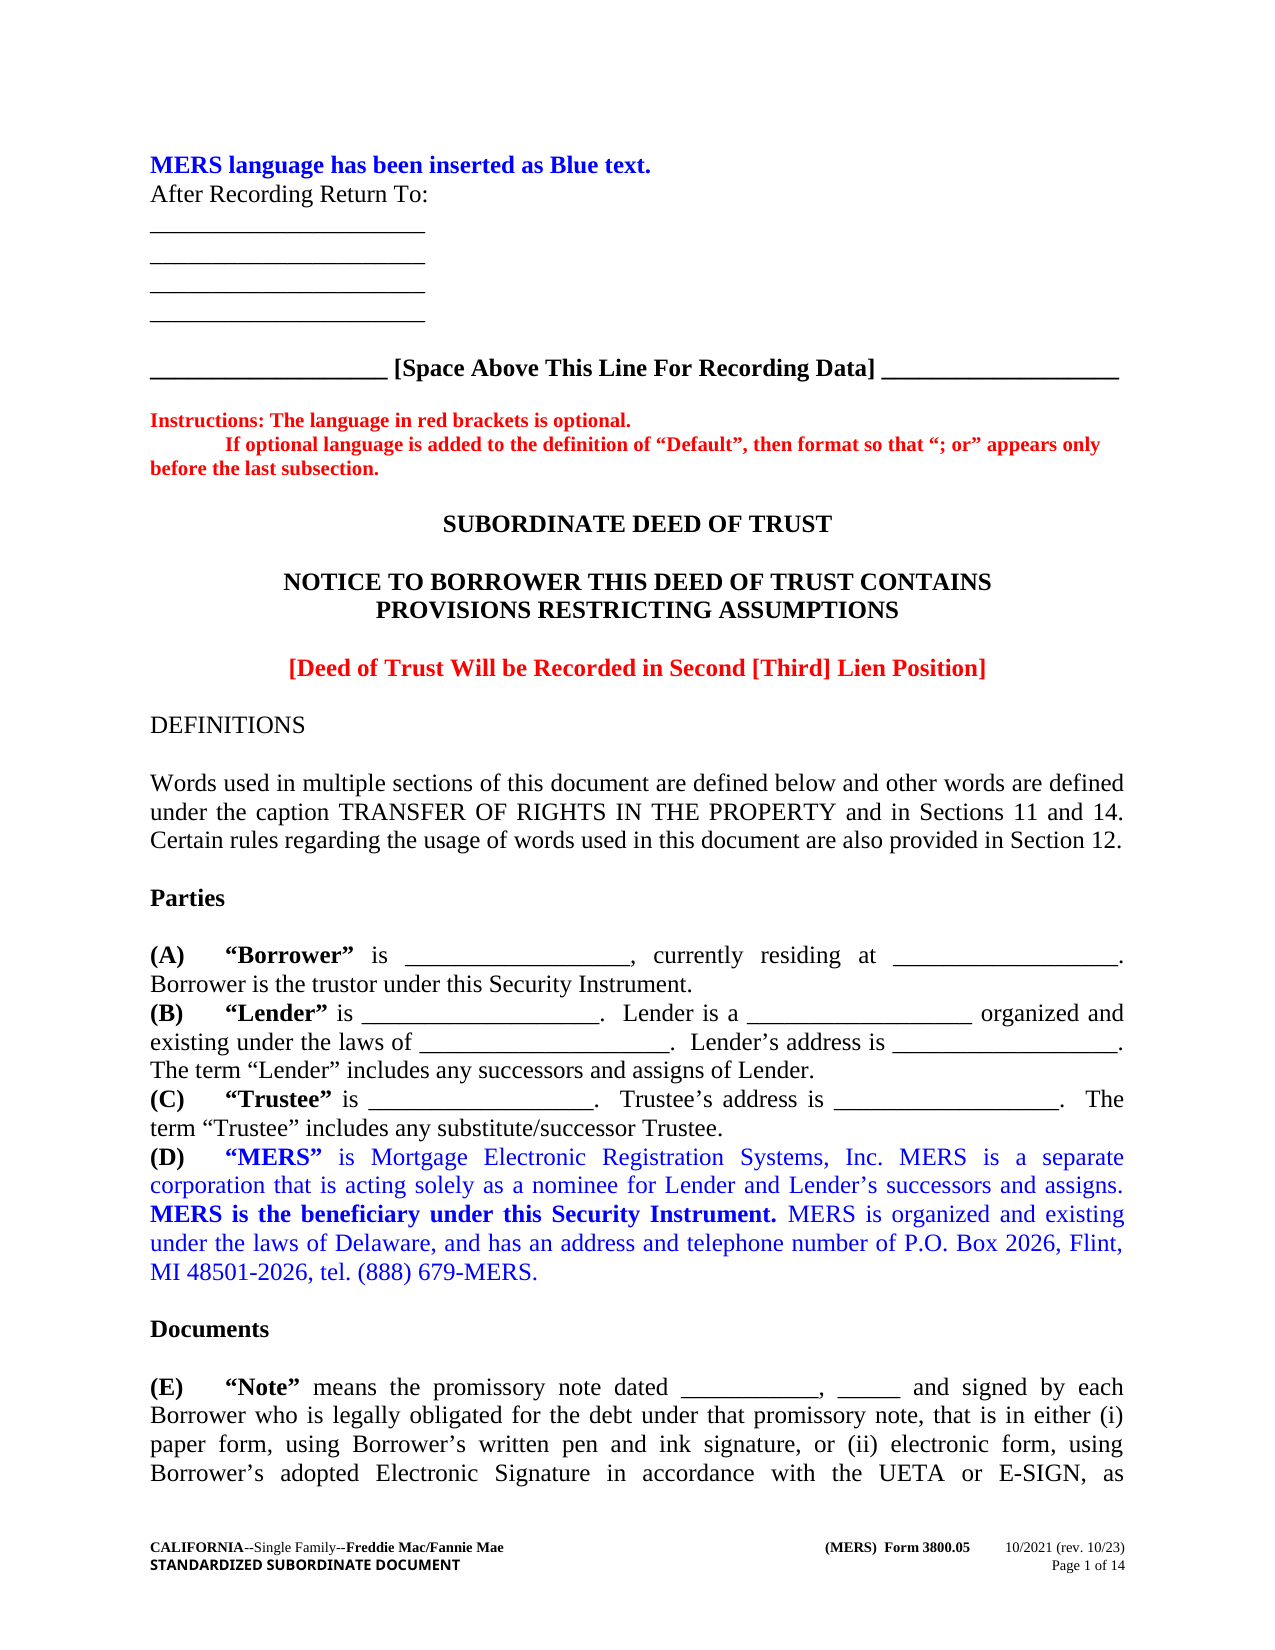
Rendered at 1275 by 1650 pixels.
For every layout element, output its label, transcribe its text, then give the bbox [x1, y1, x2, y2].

text Documents [150, 1314, 1125, 1343]
text ______________________ [150, 267, 1125, 296]
text ______________________ [150, 207, 1125, 236]
list “Trustee” is __________________. Trustee’s address is __________________. The term “Trustee” includes any substitute/successor Trustee. [150, 1084, 1125, 1142]
text Words used in multiple sections of this document are defined below and other words are defined under the caption TRANSFER OF RIGHTS IN THE PROPERTY and in Sections 11 and 14. Certain rules regarding the usage of words used in this document are also provided in Section 12. [150, 768, 1125, 854]
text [150, 1372, 1125, 1487]
text ______________________ [150, 296, 1125, 325]
text DEFINITIONS [150, 710, 1125, 739]
text MERS language has been inserted as Blue text. [150, 150, 1125, 179]
text SUBORDINATE DEED OF TRUST [150, 509, 1125, 538]
text Parties [150, 883, 1125, 912]
title If optional language is added to the definition of “Default”, then format so that “; or” appears only before the last subsection. [150, 432, 1125, 480]
list “Borrower” is __________________, currently residing at __________________. Borrower is the trustor under this Security Instrument. [150, 940, 1125, 998]
text PROVISIONS RESTRICTING ASSUMPTIONS [150, 595, 1125, 624]
title Instructions: The language in red brackets is optional. [150, 408, 1125, 432]
list “Lender” is ___________________. Lender is a __________________ organized and existing under the laws of ____________________. Lender’s address is __________________. The term “Lender” includes any successors and assigns of Lender. [150, 998, 1125, 1084]
text After Recording Return To: [150, 179, 1125, 207]
text NOTICE TO BORROWER THIS DEED OF TRUST CONTAINS [150, 567, 1125, 595]
text [Deed of Trust Will be Recorded in Second [Third] Lien Position] [150, 653, 1125, 682]
text ___________________ [Space Above This Line For Recording Data] ___________________ [150, 353, 1125, 382]
text ______________________ [150, 238, 1125, 267]
text (D) “MERS” is Mortgage Electronic Registration Systems, Inc. MERS is a separate corporation that is acting solely as a nominee for Lender and Lender’s successors and assigns. MERS is the beneficiary under this Security Instrument. MERS is organized and existing under the laws of Delaware, and has an address and telephone number of P.O. Box 2026, Flint, MI 48501-2026, tel. (888) 679-MERS. [150, 1142, 1125, 1285]
